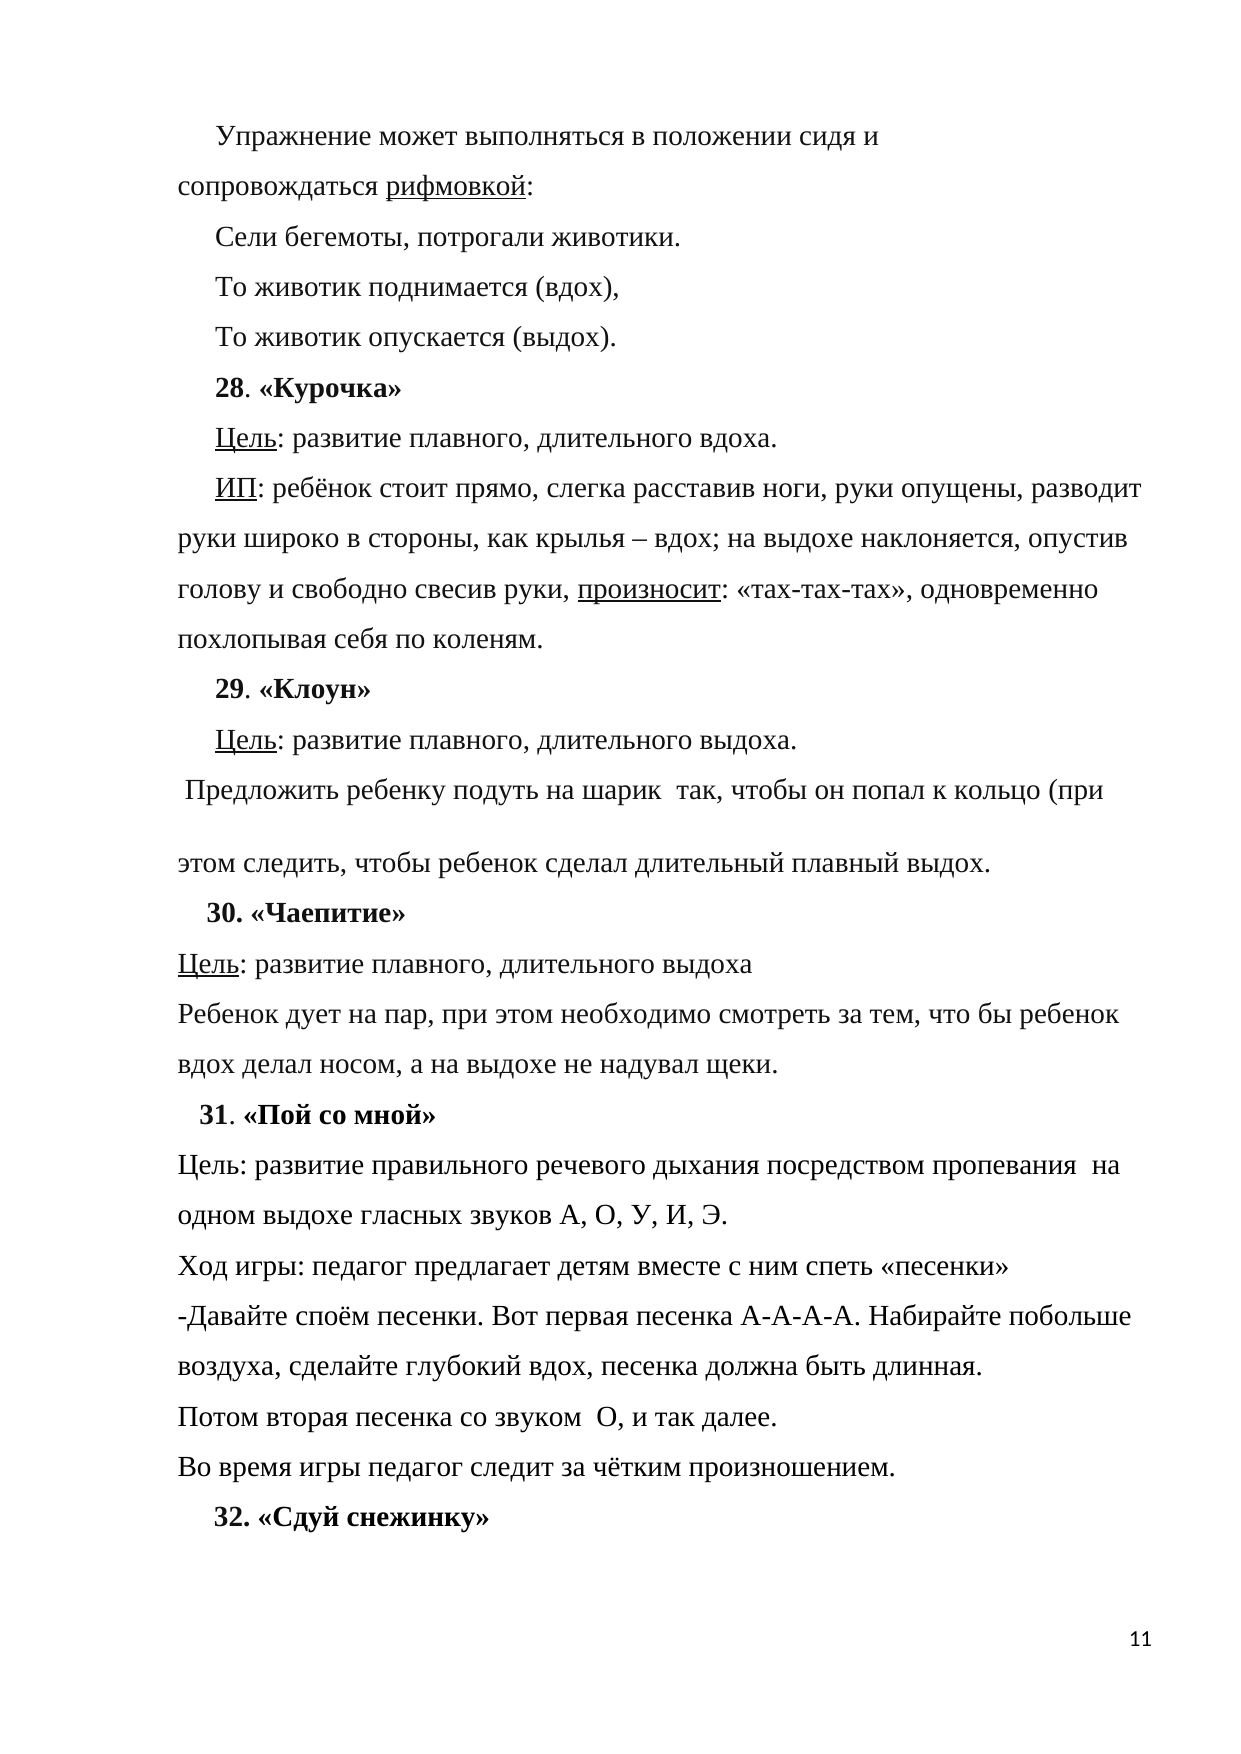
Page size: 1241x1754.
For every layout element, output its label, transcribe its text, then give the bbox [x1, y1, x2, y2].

text 28. «Курочка» [177, 370, 1152, 403]
text 30. «Чаепитие» [177, 896, 1152, 929]
text Ход игры: педагог предлагает детям вместе с ним спеть «песенки» [177, 1248, 1152, 1281]
text -Давайте споём песенки. Вот первая песенка А-А-А-А. Набирайте побольше воздуха, сделайте глубокий вдох, песенка должна быть длинная. [177, 1298, 1152, 1382]
text ИП: ребёнок стоит прямо, слегка расставив ноги, руки опущены, разводит руки широко в стороны, как крылья – вдох; на выдохе наклоняется, опустив голову и свободно свесив руки, произносит: «тах-тах-тах», одновременно похлопывая себя по коленям. [177, 470, 1152, 655]
text 32. «Сдуй снежинку» [177, 1499, 1152, 1533]
text Ребенок дует на пар, при этом необходимо смотреть за тем, что бы ребенок вдох делал носом, а на выдохе не надувал щеки. [177, 996, 1152, 1080]
text То животик поднимается (вдох), [177, 269, 1152, 303]
text Цель: развитие плавного, длительного выдоха. [177, 722, 1152, 755]
text То животик опускается (выдох). [177, 319, 1152, 353]
text Цель: развитие плавного, длительного вдоха. [177, 420, 1152, 453]
text Потом вторая песенка со звуком О, и так далее. [177, 1399, 1152, 1432]
text Предложить ребенку подуть на шарик так, чтобы он попал к кольцо (при этом следить, чтобы ребенок сделал длительный плавный выдох. [177, 772, 1152, 879]
text Сели бегемоты, потрогали животики. [177, 219, 1152, 252]
text Цель: развитие правильного речевого дыхания посредством пропевания на одном выдохе гласных звуков А, О, У, И, Э. [177, 1147, 1152, 1231]
text 29. «Клоун» [177, 672, 1152, 705]
text Цель: развитие плавного, длительного выдоха [177, 946, 1152, 979]
text Во время игры педагог следит за чётким произношением. [177, 1449, 1152, 1483]
text Упражнение может выполняться в положении сидя и сопровождаться рифмовкой: [177, 118, 1152, 202]
text 31. «Пой со мной» [177, 1097, 1152, 1130]
